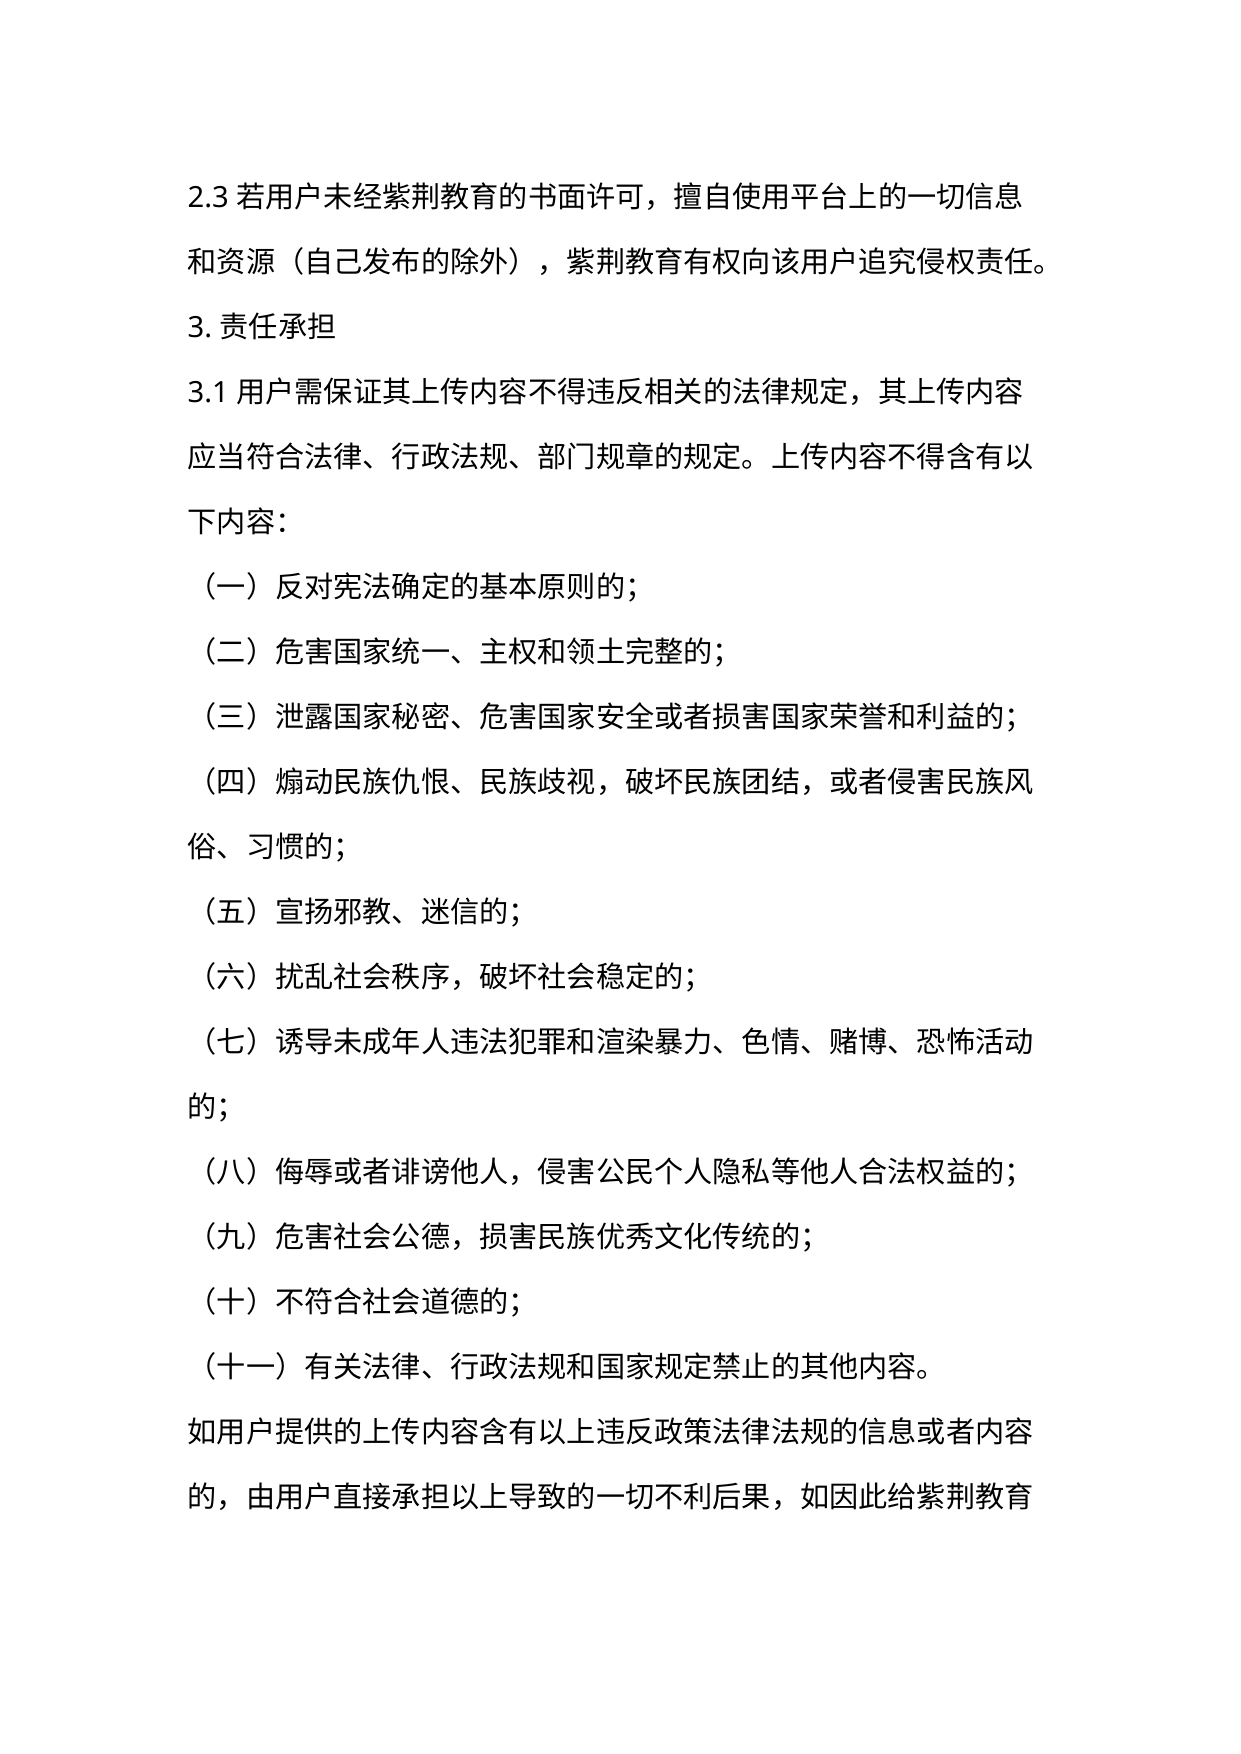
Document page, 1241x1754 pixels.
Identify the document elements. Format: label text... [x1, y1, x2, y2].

text （四）煽动民族仇恨、民族歧视，破坏民族团结，或者侵害民族风俗、习惯的； [187, 747, 1053, 877]
text （二）危害国家统一、主权和领土完整的； [187, 617, 1053, 682]
text （十一）有关法律、行政法规和国家规定禁止的其他内容。 [187, 1332, 1053, 1397]
text 3.1 用户需保证其上传内容不得违反相关的法律规定，其上传内容应当符合法律、行政法规、部门规章的规定。上传内容不得含有以下内容： [187, 357, 1053, 552]
text （五）宣扬邪教、迷信的； [187, 877, 1053, 942]
text 2.3 若用户未经紫荆教育的书面许可，擅自使用平台上的一切信息和资源（自己发布的除外），紫荆教育有权向该用户追究侵权责任。 [187, 162, 1053, 292]
text （一）反对宪法确定的基本原则的； [187, 552, 1053, 617]
text （八）侮辱或者诽谤他人，侵害公民个人隐私等他人合法权益的； [187, 1137, 1053, 1202]
text （六）扰乱社会秩序，破坏社会稳定的； [187, 942, 1053, 1007]
text （九）危害社会公德，损害民族优秀文化传统的； [187, 1202, 1053, 1267]
text （十）不符合社会道德的； [187, 1267, 1053, 1332]
text （七）诱导未成年人违法犯罪和渲染暴力、色情、赌博、恐怖活动的； [187, 1007, 1053, 1137]
text 3. 责任承担 [187, 292, 1053, 357]
text （三）泄露国家秘密、危害国家安全或者损害国家荣誉和利益的； [187, 682, 1053, 747]
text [187, 1397, 1053, 1527]
